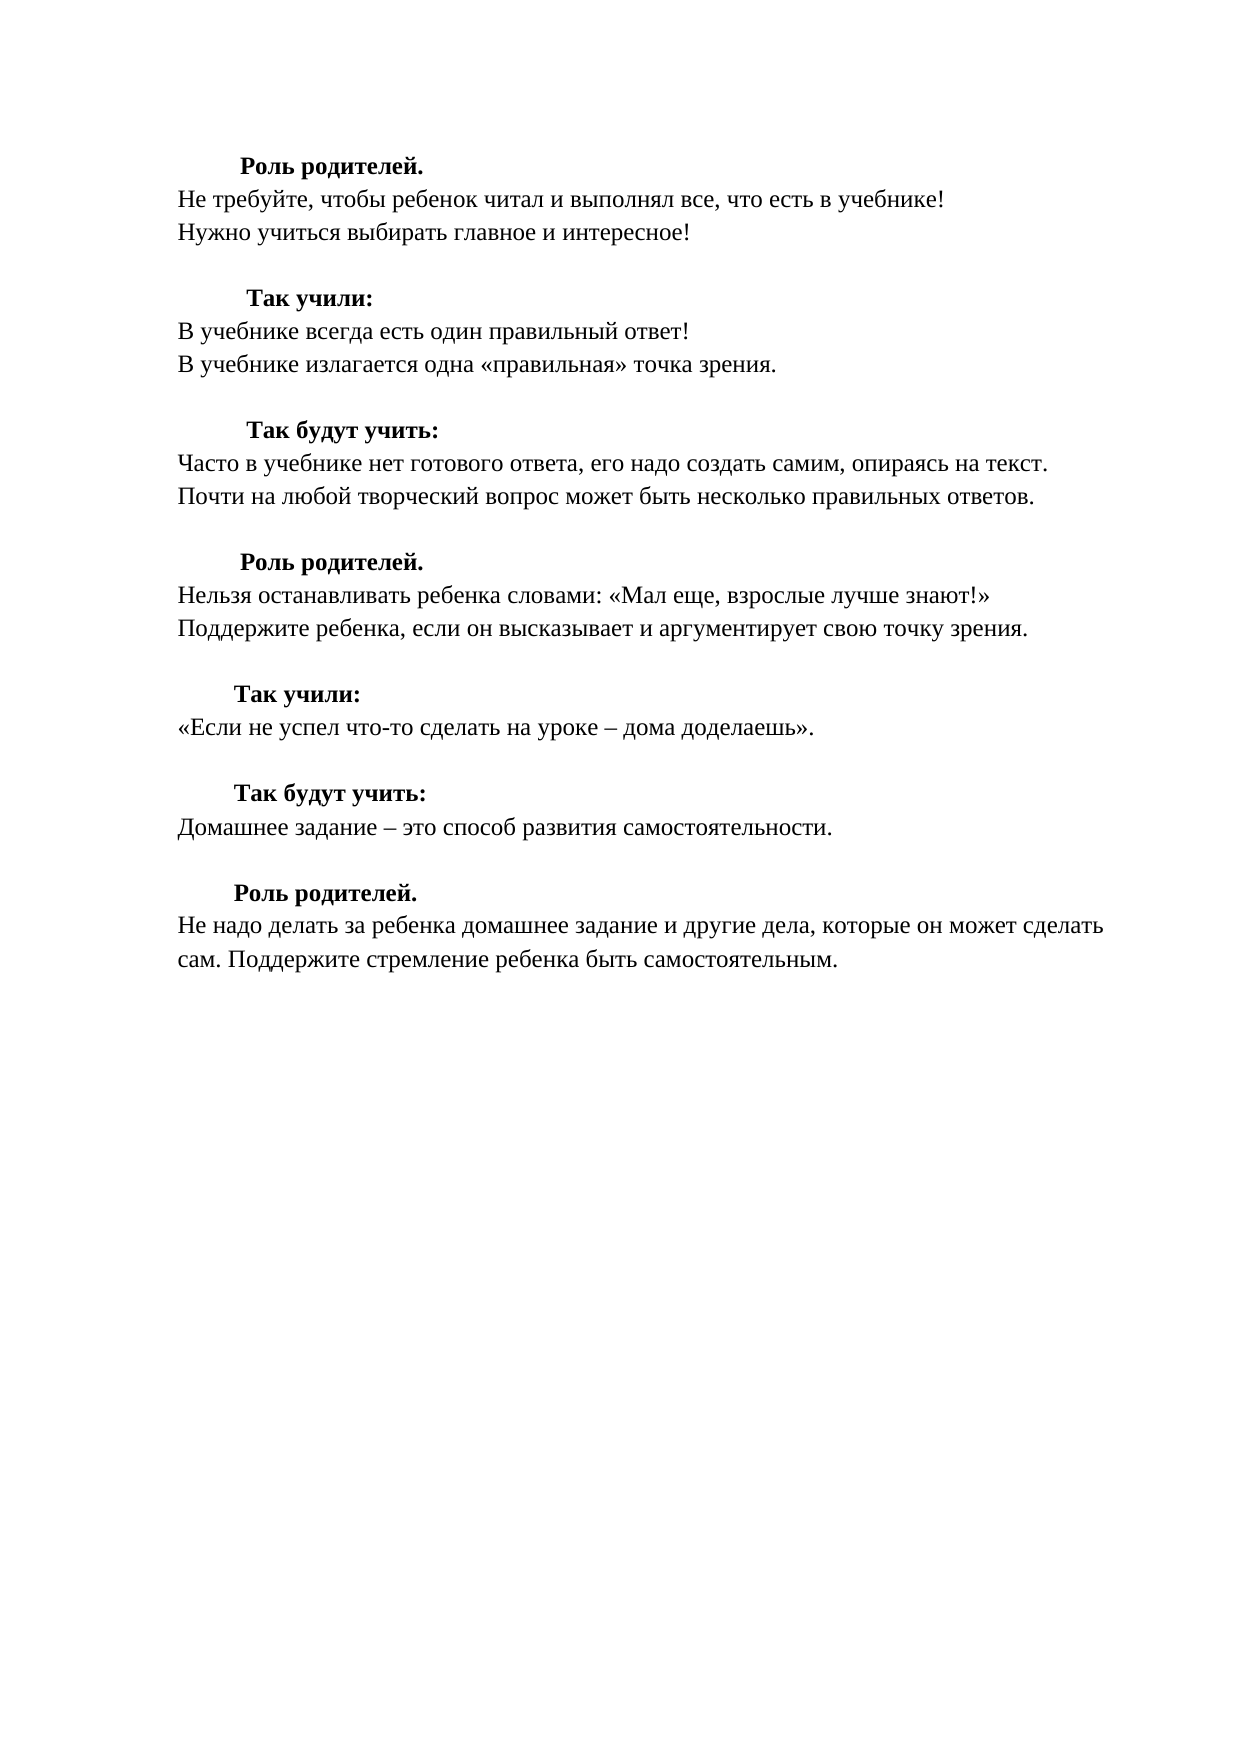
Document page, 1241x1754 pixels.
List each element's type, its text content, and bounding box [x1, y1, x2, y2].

text Роль родителей. [177, 547, 1152, 576]
text Поддержите ребенка, если он высказывает и аргументирует свою точку зрения. [177, 613, 1152, 642]
text Так учили: [177, 283, 1152, 312]
text «Если не успел что-то сделать на уроке – дома доделаешь». [177, 712, 1152, 741]
text Домашнее задание – это способ развития самостоятельности. [177, 812, 1152, 840]
text Так будут учить: [177, 415, 1152, 444]
text Так будут учить: [177, 778, 1152, 807]
text Нужно учиться выбирать главное и интересное! [177, 217, 1152, 246]
text Не надо делать за ребенка домашнее задание и другие дела, которые он может сделать сам. Поддержите стремление ребенка быть самостоятельным. [177, 911, 1152, 972]
text Почти на любой творческий вопрос может быть несколько правильных ответов. [177, 481, 1152, 510]
text В учебнике излагается одна «правильная» точка зрения. [177, 349, 1152, 378]
text Роль родителей. [177, 151, 1152, 180]
text В учебнике всегда есть один правильный ответ! [177, 316, 1152, 345]
text Роль родителей. [177, 878, 1152, 906]
text Не требуйте, чтобы ребенок читал и выполнял все, что есть в учебнике! [177, 184, 1152, 213]
text Часто в учебнике нет готового ответа, его надо создать самим, опираясь на текст. [177, 448, 1152, 477]
text Нельзя останавливать ребенка словами: «Мал еще, взрослые лучше знают!» [177, 580, 1152, 609]
text Так учили: [177, 679, 1152, 708]
